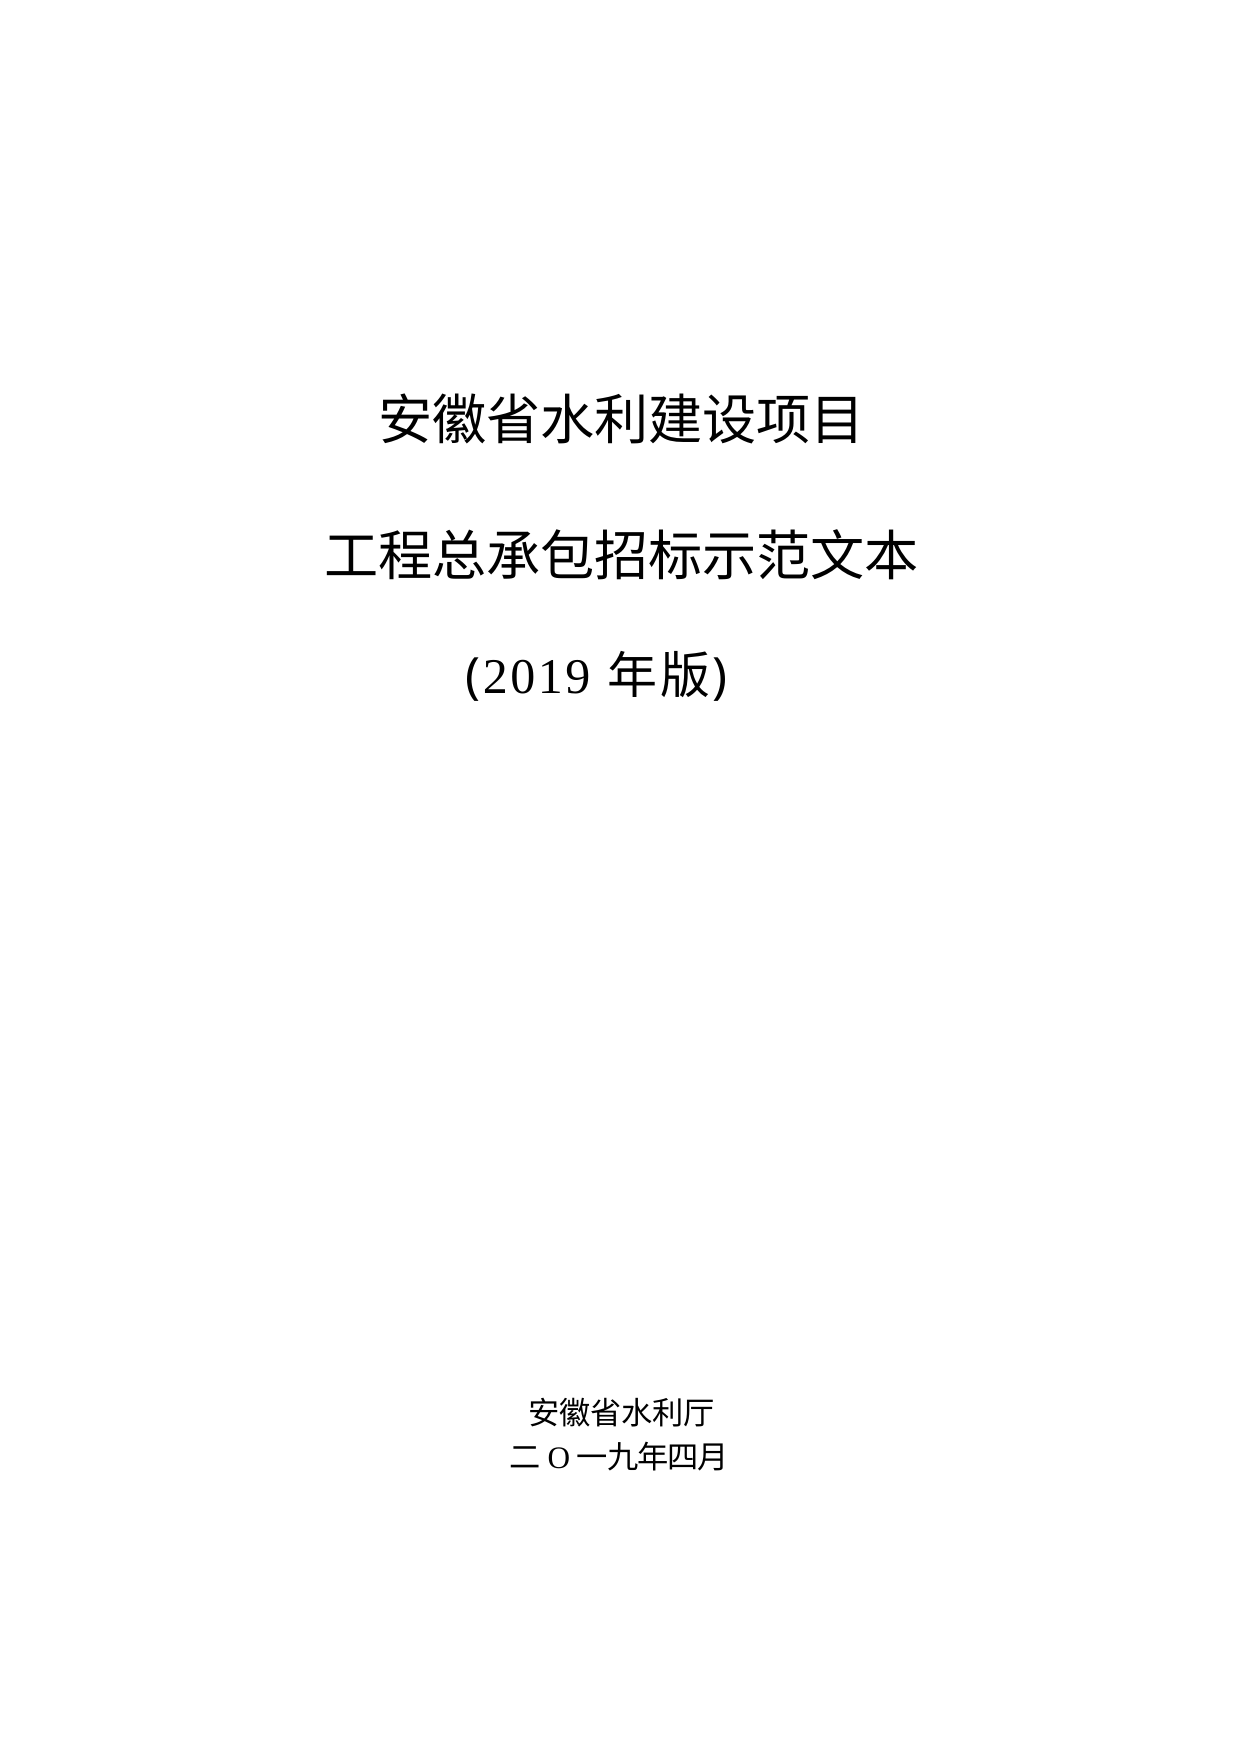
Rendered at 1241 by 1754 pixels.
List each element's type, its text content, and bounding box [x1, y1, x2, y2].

text 工程总承包招标示范文本 [324, 518, 1054, 590]
text (2019 年版) [465, 642, 1054, 707]
text 安徽省水利厅 [528, 1391, 1054, 1432]
text 安徽省水利建设项目 [378, 382, 1054, 454]
